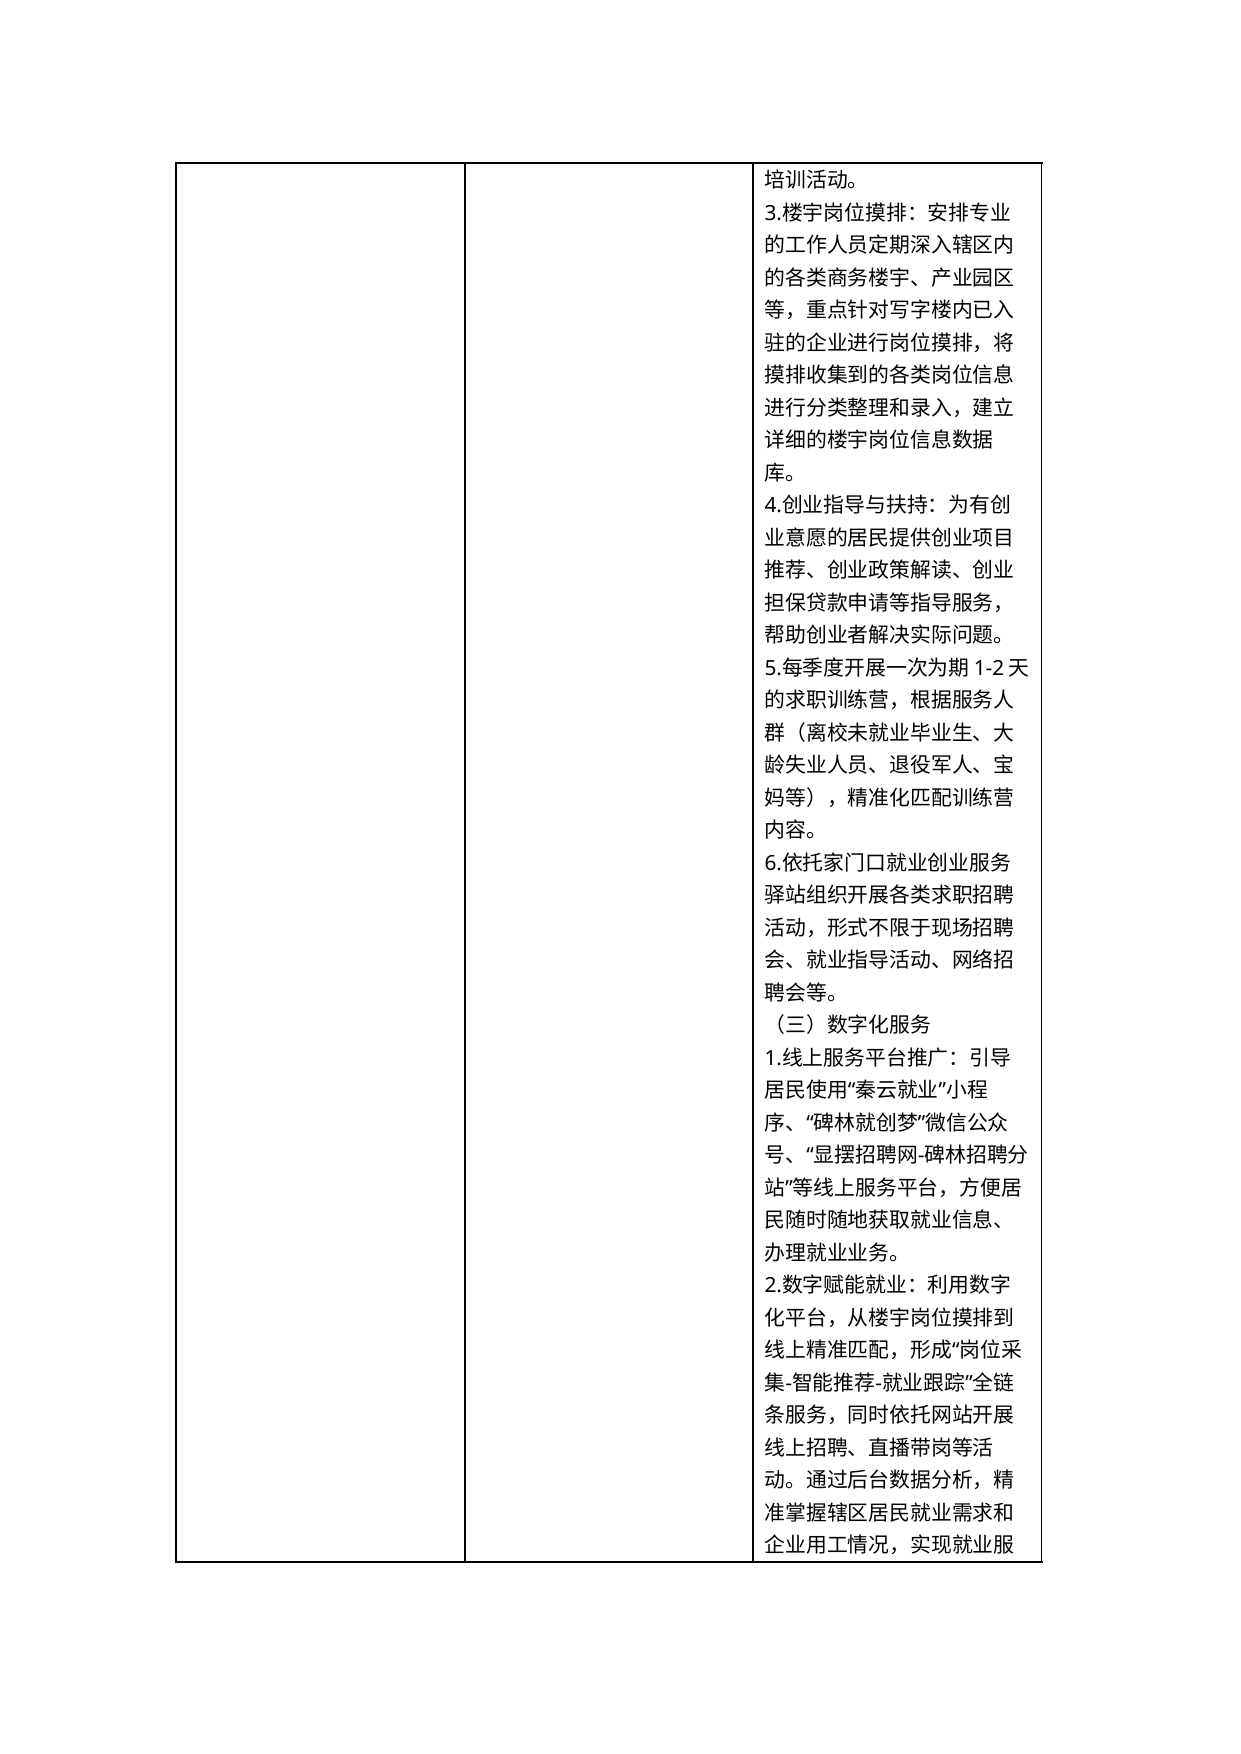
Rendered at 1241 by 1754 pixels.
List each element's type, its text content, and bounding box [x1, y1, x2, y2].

table_cell 1 [177, 164, 464, 1561]
table_cell [466, 164, 752, 1561]
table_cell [754, 164, 1041, 1561]
